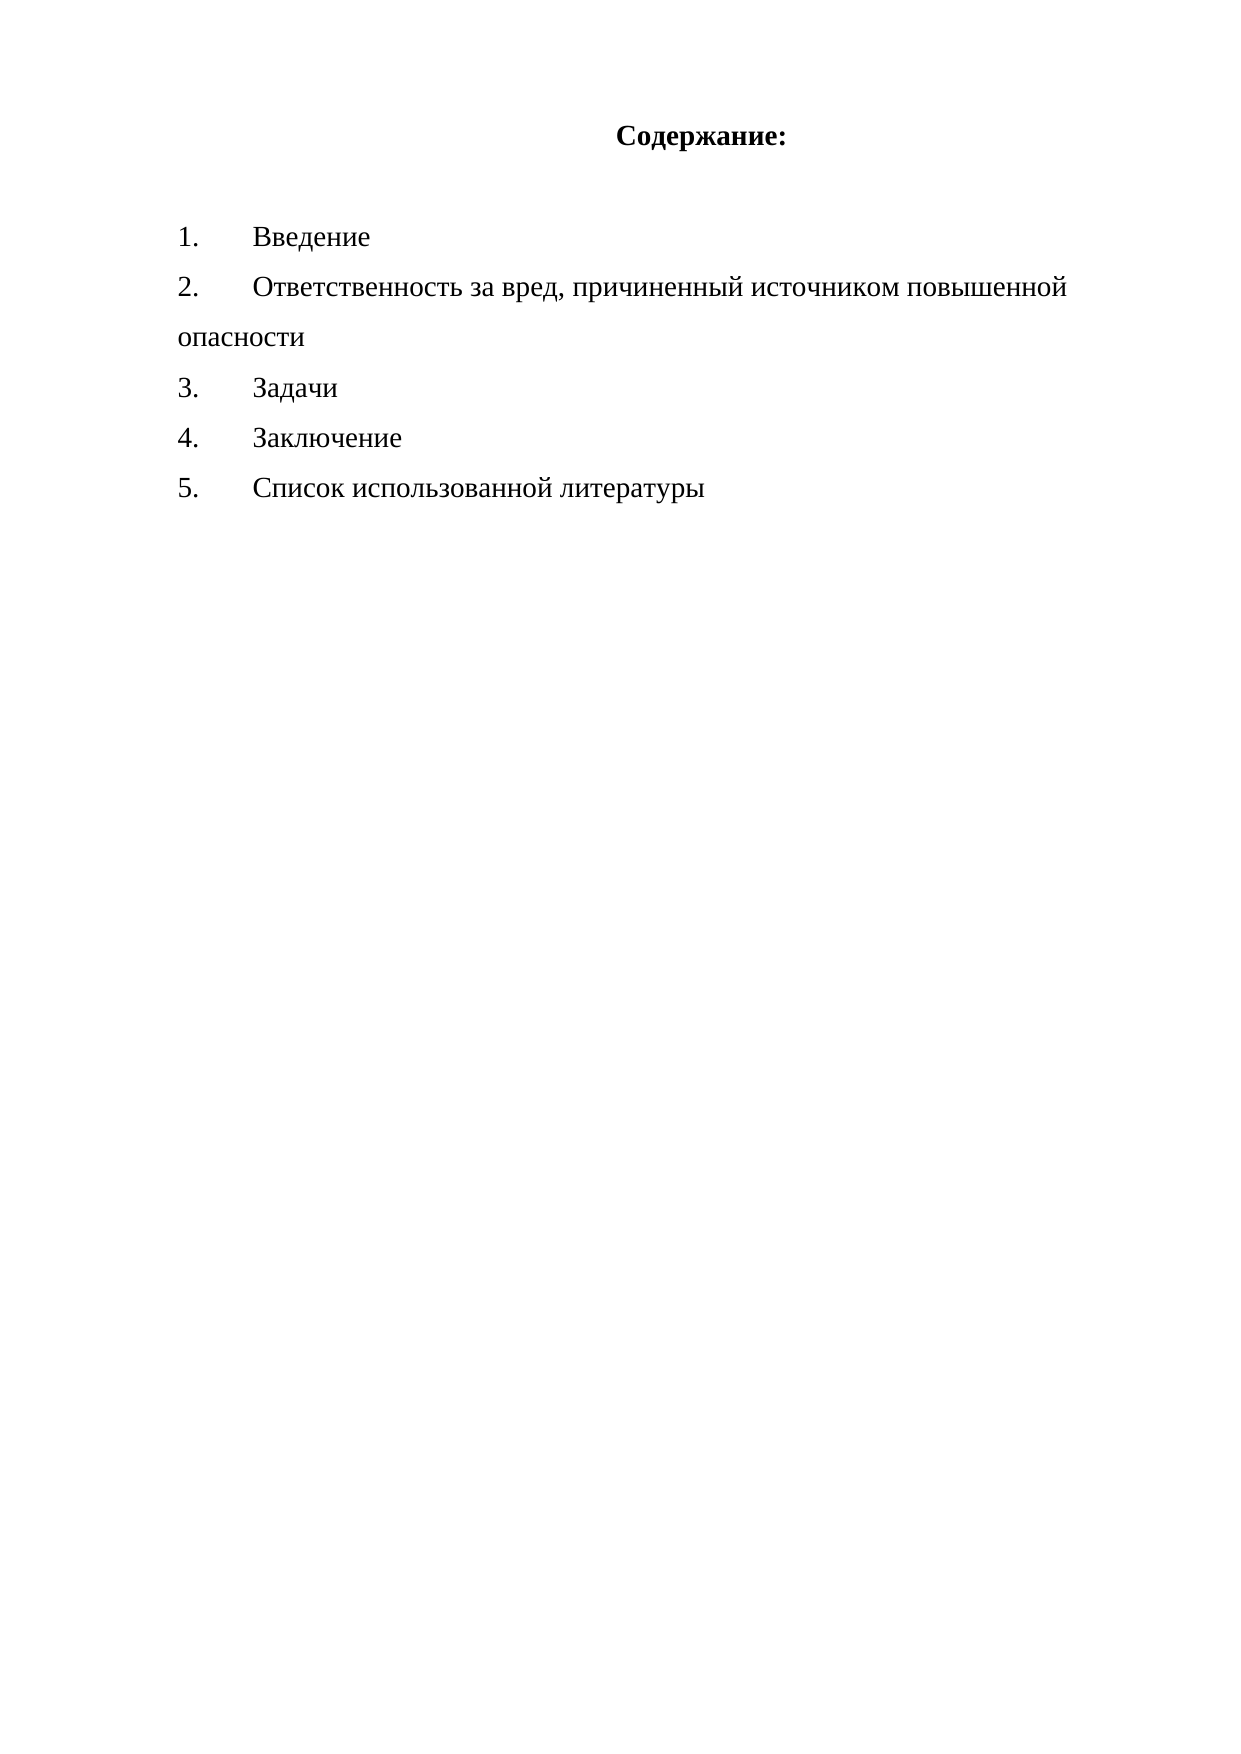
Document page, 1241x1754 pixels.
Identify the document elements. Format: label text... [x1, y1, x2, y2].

list Список использованной литературы [177, 470, 1152, 504]
list Задачи [177, 370, 1152, 403]
list Заключение [177, 420, 1152, 453]
list Введение [177, 219, 1152, 252]
list Ответственность за вред, причиненный источником повышенной опасности [177, 269, 1152, 353]
text Содержание: [177, 118, 1152, 152]
